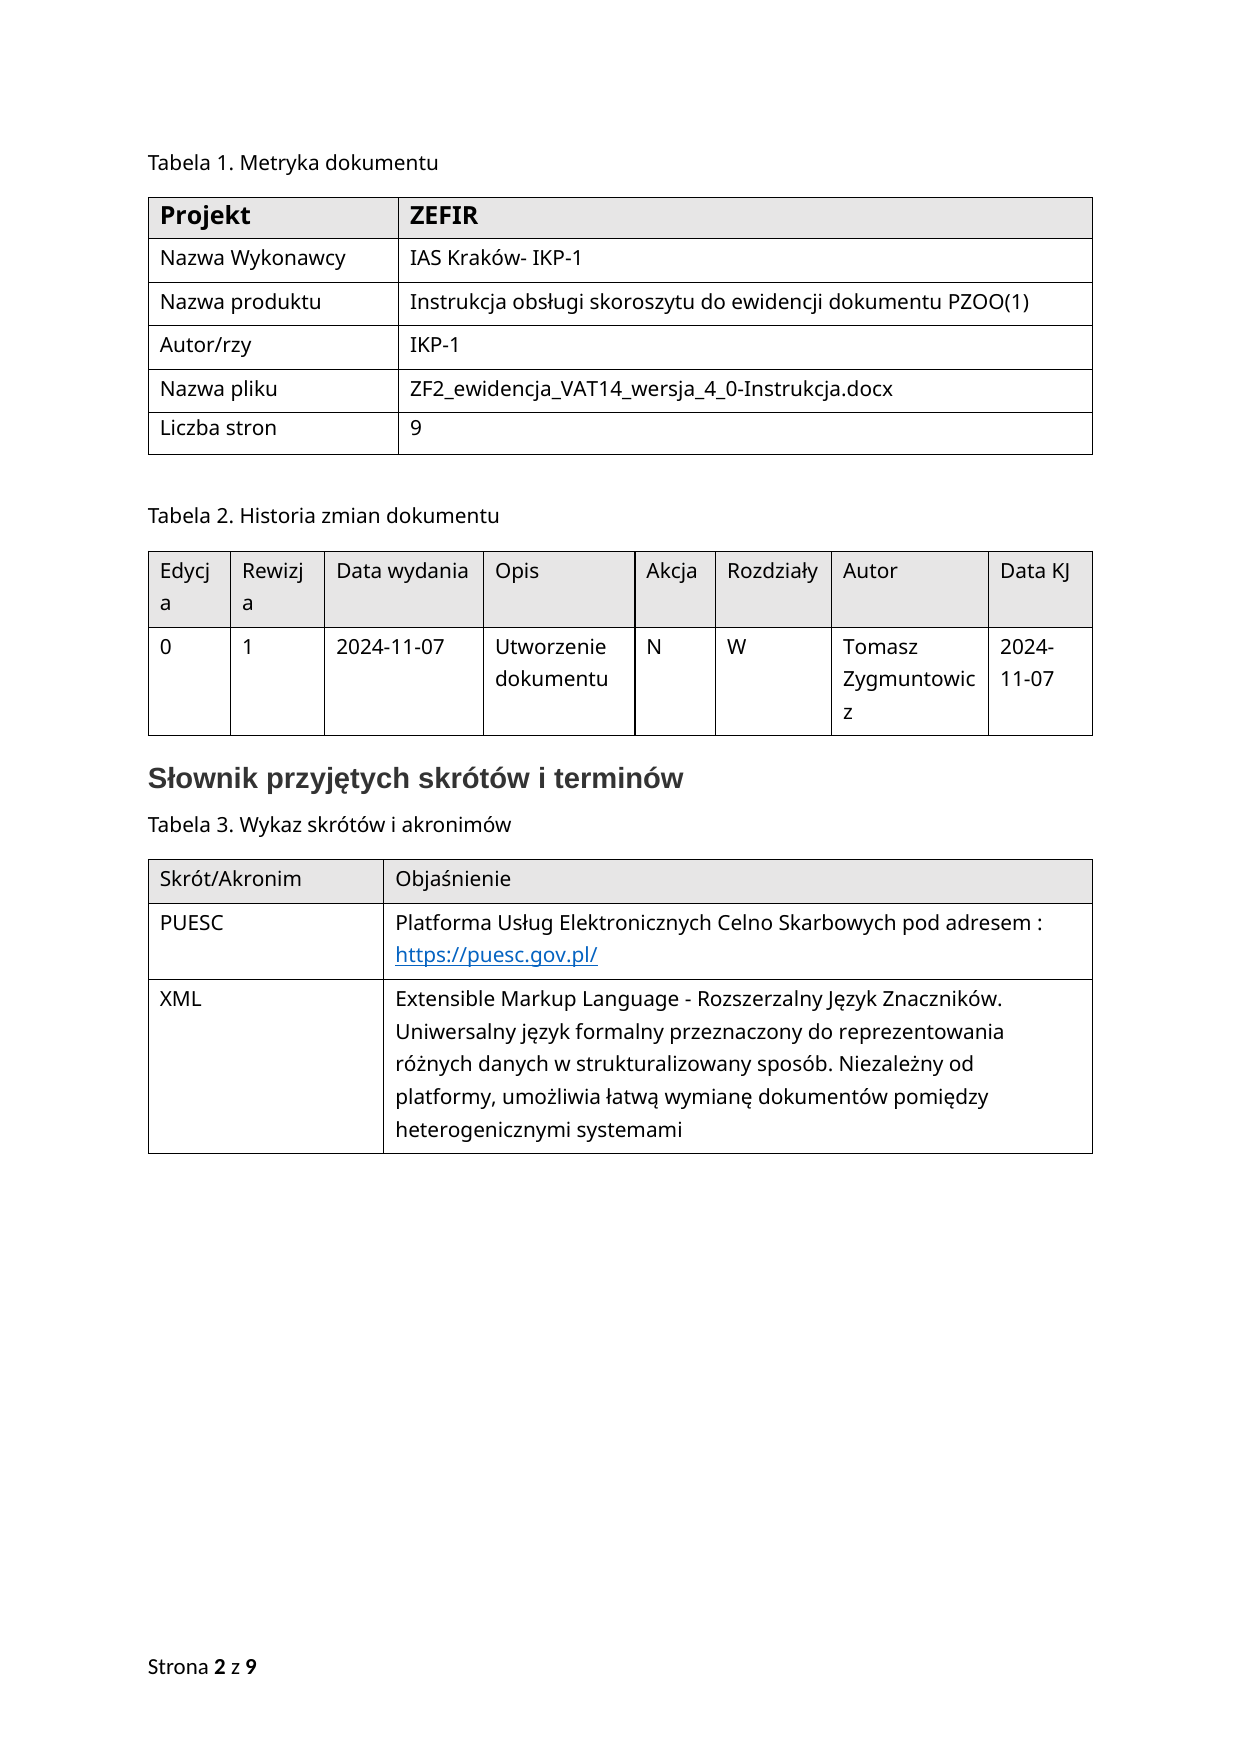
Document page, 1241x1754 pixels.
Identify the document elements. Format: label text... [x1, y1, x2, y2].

table_header Edycja [149, 552, 230, 627]
table_header Opis [484, 552, 634, 627]
subtitle Słownik przyjętych skrótów i terminów [148, 761, 1092, 795]
table_cell PUESC [149, 904, 383, 979]
table_cell Extensible Markup Language - Rozszerzalny Język Znaczników. Uniwersalny język formalny przeznaczony do reprezentowania różnych danych w strukturalizowany sposób. Niezależny od platformy, umożliwia łatwą wymianę dokumentów pomiędzy heterogenicznymi systemami [384, 980, 1092, 1153]
table_cell XML [149, 980, 383, 1153]
table_cell ZF2_ewidencja_VAT14_wersja_4_0-Instrukcja.docx [399, 370, 1092, 412]
table_header Data KJ [989, 552, 1092, 627]
table_header Projekt [149, 198, 398, 238]
table_cell W [716, 628, 831, 735]
table_header Autor [832, 552, 988, 627]
table_cell IKP-1 [399, 326, 1092, 369]
table_cell Nazwa pliku [149, 370, 398, 412]
table_cell 1 [231, 628, 324, 735]
table_cell 2024-11-07 [325, 628, 483, 735]
table_header Objaśnienie [384, 860, 1092, 903]
table_header ZEFIR [399, 198, 1092, 238]
table_cell Liczba stron [149, 413, 398, 453]
table_cell 0 [149, 628, 230, 735]
table_header Rewizja [231, 552, 324, 627]
table_cell 8 [399, 413, 1092, 453]
table_header Akcja [636, 552, 715, 627]
table_header Data wydania [325, 552, 483, 627]
table_cell Platforma Usług Elektronicznych Celno Skarbowych pod adresem : https://puesc.gov.pl/ [384, 904, 1092, 979]
table_cell 2024-11-07 [989, 628, 1092, 735]
table_cell N [636, 628, 715, 735]
table_cell Instrukcja obsługi skoroszytu do ewidencji dokumentu PZOO(1) [399, 283, 1092, 325]
table_cell IAS Kraków- IKP-1 [399, 239, 1092, 282]
table_cell Nazwa Wykonawcy [149, 239, 398, 282]
table_cell Autor/rzy [149, 326, 398, 369]
table_cell Nazwa produktu [149, 283, 398, 325]
table_cell Utworzenie dokumentu [484, 628, 634, 735]
table_header Skrót/Akronim [149, 860, 383, 903]
table_header Rozdziały [716, 552, 831, 627]
table_cell Tomasz Zygmuntowicz [832, 628, 988, 735]
